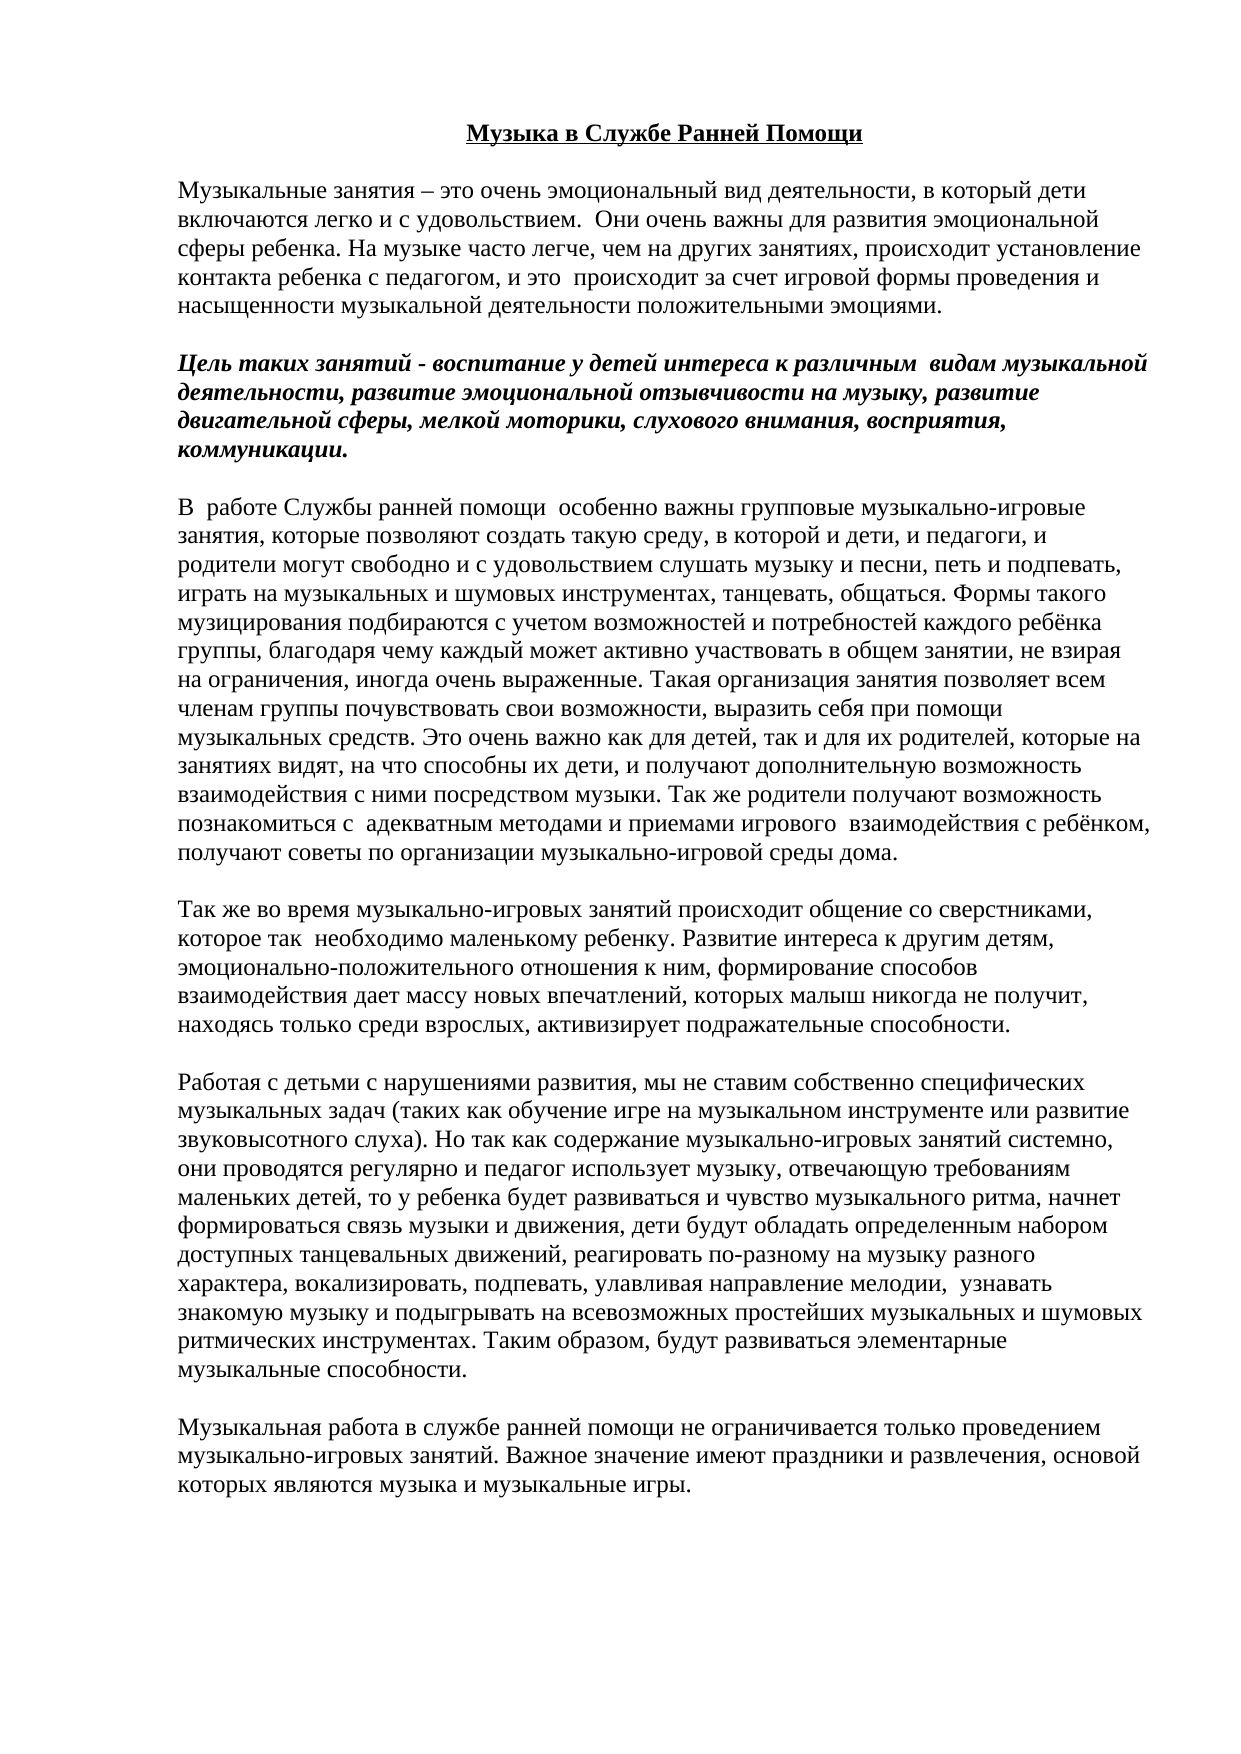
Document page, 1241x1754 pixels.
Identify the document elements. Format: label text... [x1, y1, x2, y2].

text Музыкальная работа в службе ранней помощи не ограничивается только проведением музыкально-игровых занятий. Важное значение имеют праздники и развлечения, основой которых являются музыка и музыкальные игры. [177, 1412, 1152, 1498]
text Работая с детьми с нарушениями развития, мы не ставим собственно специфических музыкальных задач (таких как обучение игре на музыкальном инструменте или развитие звуковысотного слуха). Но так как содержание музыкально-игровых занятий системно, они проводятся регулярно и педагог использует музыку, отвечающую требованиям маленьких детей, то у ребенка будет развиваться и чувство музыкального ритма, начнет формироваться связь музыки и движения, дети будут обладать определенным набором доступных танцевальных движений, реагировать по-разному на музыку разного характера, вокализировать, подпевать, улавливая направление мелодии, узнавать знакомую музыку и подыгрывать на всевозможных простейших музыкальных и шумовых ритмических инструментах. Таким образом, будут развиваться элементарные музыкальные способности. [177, 1067, 1152, 1383]
text Музыка в Службе Ранней Помощи [177, 118, 1152, 147]
text Цель таких занятий - воспитание у детей интереса к различным видам музыкальной деятельности, развитие эмоциональной отзывчивости на музыку, развитие двигательной сферы, мелкой моторики, слухового внимания, восприятия, коммуникации. [177, 348, 1152, 463]
text Музыкальные занятия – это очень эмоциональный вид деятельности, в который дети включаются легко и с удовольствием. Они очень важны для развития эмоциональной сферы ребенка. На музыке часто легче, чем на других занятиях, происходит установление контакта ребенка с педагогом, и это происходит за счет игровой формы проведения и насыщенности музыкальной деятельности положительными эмоциями. [177, 176, 1152, 319]
text В работе Службы ранней помощи особенно важны групповые музыкально-игровые занятия, которые позволяют создать такую среду, в которой и дети, и педагоги, и родители могут свободно и с удовольствием слушать музыку и песни, петь и подпевать, играть на музыкальных и шумовых инструментах, танцевать, общаться. Формы такого музицирования подбираются с учетом возможностей и потребностей каждого ребёнка группы, благодаря чему каждый может активно участвовать в общем занятии, не взирая на ограничения, иногда очень выраженные. Такая организация занятия позволяет всем членам группы почувствовать свои возможности, выразить себя при помощи музыкальных средств. Это очень важно как для детей, так и для их родителей, которые на занятиях видят, на что способны их дети, и получают дополнительную возможность взаимодействия с ними посредством музыки. Так же родители получают возможность познакомиться с адекватным методами и приемами игрового взаимодействия с ребёнком, получают советы по организации музыкально-игровой среды дома. [177, 492, 1152, 866]
text Так же во время музыкально-игровых занятий происходит общение со сверстниками, которое так необходимо маленькому ребенку. Развитие интереса к другим детям, эмоционально-положительного отношения к ним, формирование способов взаимодействия дает массу новых впечатлений, которых малыш никогда не получит, находясь только среди взрослых, активизирует подражательные способности. [177, 894, 1152, 1038]
